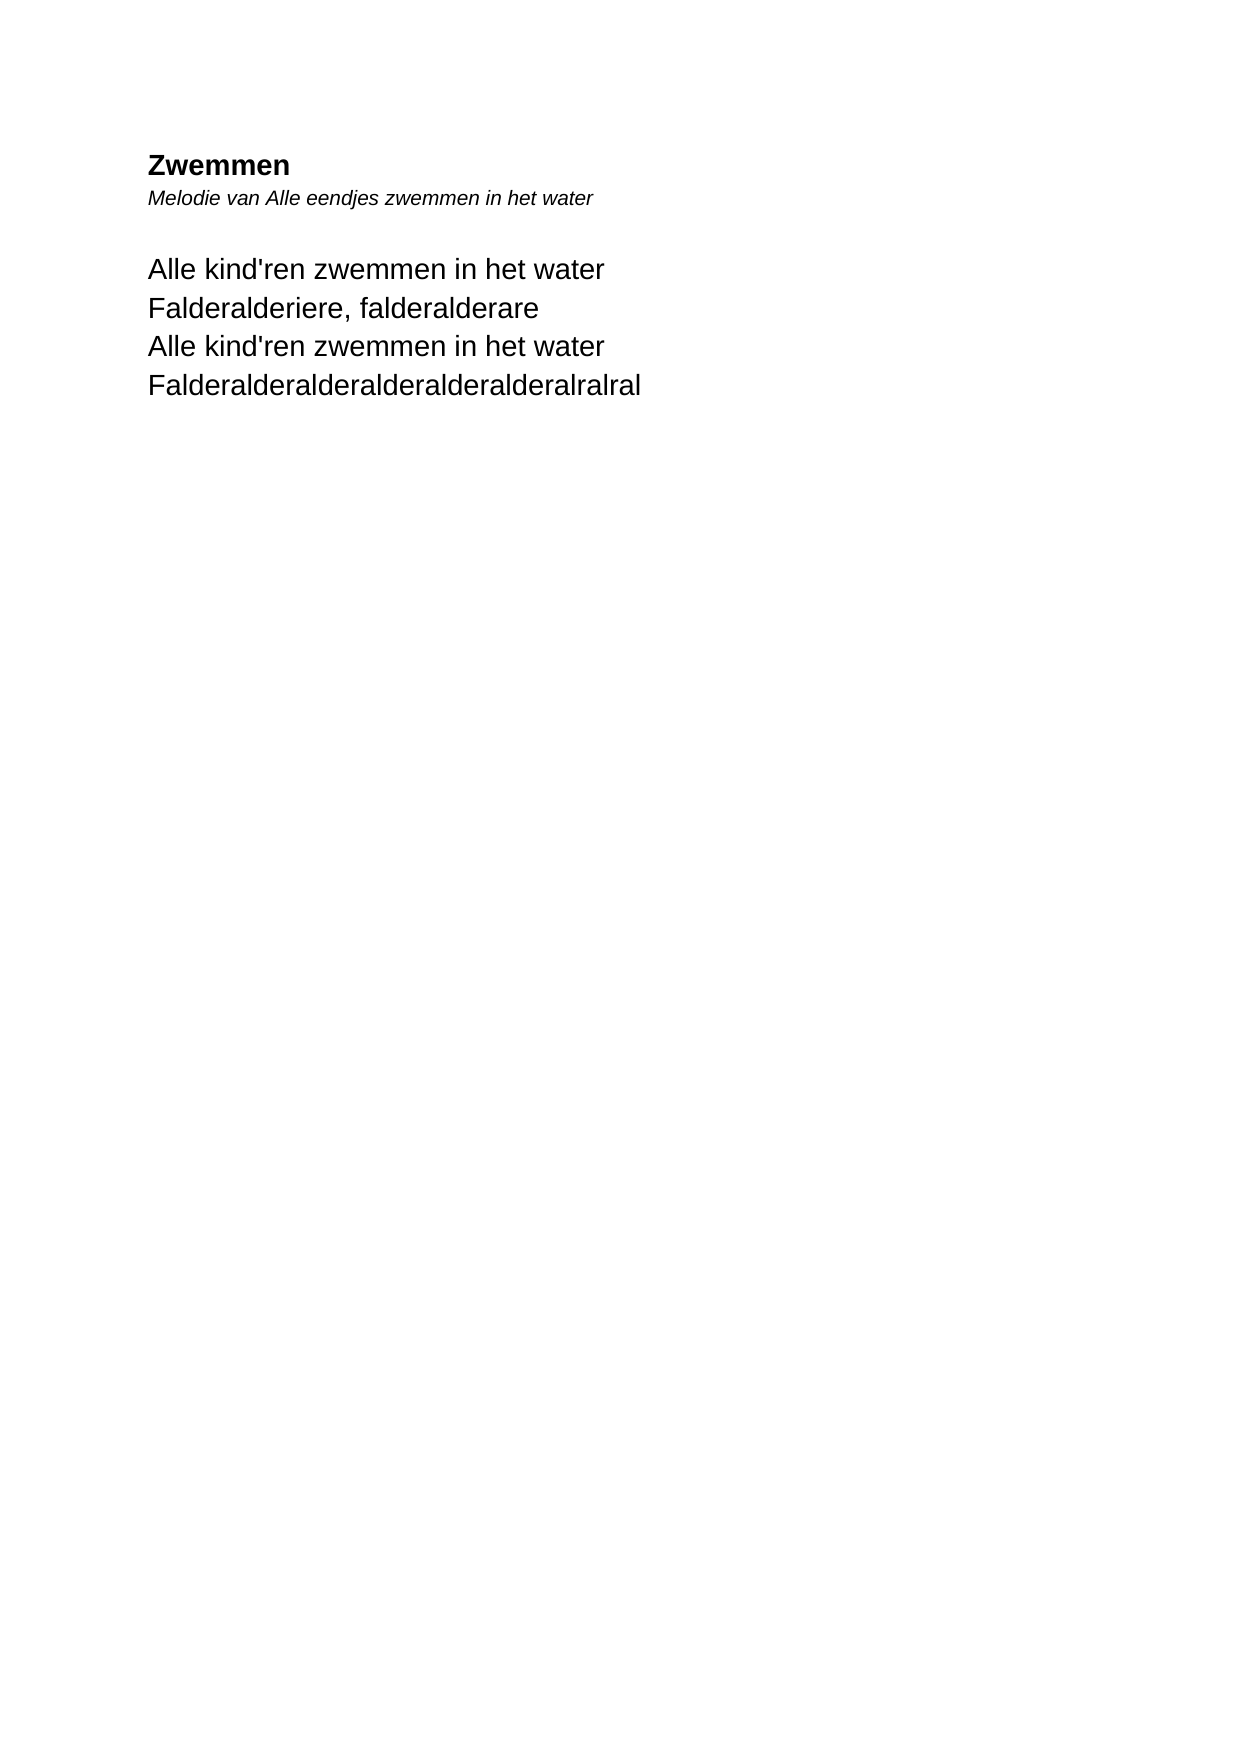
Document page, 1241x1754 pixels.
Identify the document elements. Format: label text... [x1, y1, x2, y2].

text Zwemmen [148, 148, 1093, 181]
text Melodie van Alle eendjes zwemmen in het water [148, 186, 1093, 210]
text Falderalderalderalderalderalderalralral [148, 368, 1093, 401]
text Falderalderiere, falderalderare [148, 291, 1093, 324]
text Alle kind'ren zwemmen in het water [148, 329, 1093, 363]
text Alle kind'ren zwemmen in het water [148, 252, 1093, 286]
